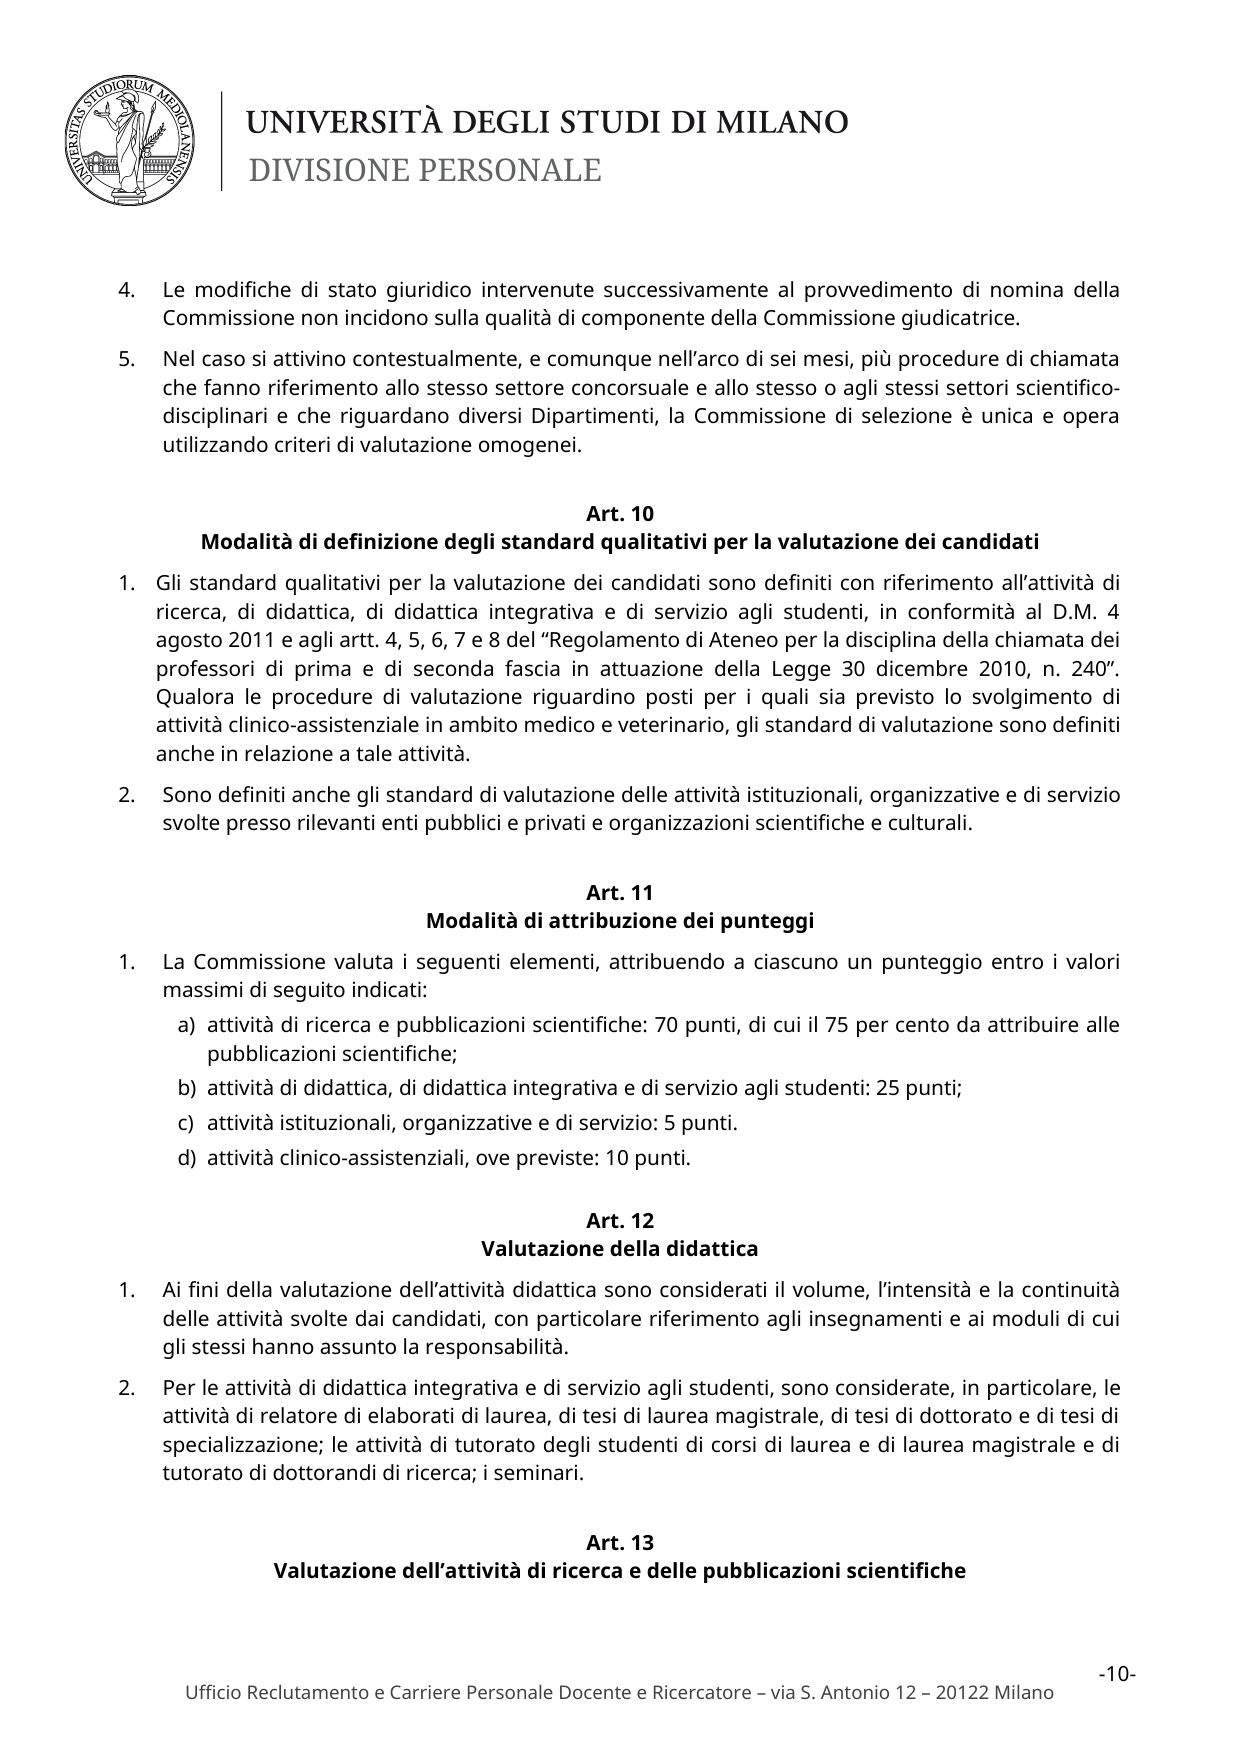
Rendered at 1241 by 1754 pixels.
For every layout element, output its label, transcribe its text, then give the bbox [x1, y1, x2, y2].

text Art. 10 [118, 499, 1122, 527]
list Le modifiche di stato giuridico intervenute successivamente al provvedimento di nomina della Commissione non incidono sulla qualità di componente della Commissione giudicatrice. [118, 275, 1122, 332]
text Valutazione dell’attività di ricerca e delle pubblicazioni scientifiche [118, 1556, 1122, 1585]
text Valutazione della didattica [118, 1234, 1122, 1263]
text Art. 13 [118, 1528, 1122, 1556]
list attività di didattica, di didattica integrativa e di servizio agli studenti: 25 punti; [177, 1073, 1122, 1102]
picture [64, 75, 848, 206]
list attività di ricerca e pubblicazioni scientifiche: 70 punti, di cui il 75 per cento da attribuire alle pubblicazioni scientifiche; [177, 1010, 1122, 1067]
text Modalità di attribuzione dei punteggi [118, 906, 1122, 935]
list Sono definiti anche gli standard di valutazione delle attività istituzionali, organizzative e di servizio svolte presso rilevanti enti pubblici e privati e organizzazioni scientifiche e culturali. [118, 780, 1122, 837]
list La Commissione valuta i seguenti elementi, attribuendo a ciascuno un punteggio entro i valori massimi di seguito indicati: [118, 947, 1122, 1004]
list Ai fini della valutazione dell’attività didattica sono considerati il volume, l’intensità e la continuità delle attività svolte dai candidati, con particolare riferimento agli insegnamenti e ai moduli di cui gli stessi hanno assunto la responsabilità. [118, 1275, 1122, 1361]
list attività istituzionali, organizzative e di servizio: 5 punti. [177, 1108, 1122, 1137]
list Per le attività di didattica integrativa e di servizio agli studenti, sono considerate, in particolare, le attività di relatore di elaborati di laurea, di tesi di laurea magistrale, di tesi di dottorato e di tesi di specializzazione; le attività di tutorato degli studenti di corsi di laurea e di laurea magistrale e di tutorato di dottorandi di ricerca; i seminari. [118, 1373, 1122, 1487]
text Art. 11 [118, 878, 1122, 906]
text Modalità di definizione degli standard qualitativi per la valutazione dei candidati [118, 527, 1122, 556]
list Nel caso si attivino contestualmente, e comunque nell’arco di sei mesi, più procedure di chiamata che fanno riferimento allo stesso settore concorsuale e allo stesso o agli stessi settori scientifico-disciplinari e che riguardano diversi Dipartimenti, la Commissione di selezione è unica e opera utilizzando criteri di valutazione omogenei. [118, 344, 1122, 458]
list attività clinico-assistenziali, ove previste: 10 punti. [177, 1143, 1122, 1171]
text Art. 12 [118, 1206, 1122, 1234]
list Gli standard qualitativi per la valutazione dei candidati sono definiti con riferimento all’attività di ricerca, di didattica, di didattica integrativa e di servizio agli studenti, in conformità al D.M. 4 agosto 2011 e agli artt. 4, 5, 6, 7 e 8 del “Regolamento di Ateneo per la disciplina della chiamata dei professori di prima e di seconda fascia in attuazione della Legge 30 dicembre 2010, n. 240”. Qualora le procedure di valutazione riguardino posti per i quali sia previsto lo svolgimento di attività clinico-assistenziale in ambito medico e veterinario, gli standard di valutazione sono definiti anche in relazione a tale attività. [118, 568, 1122, 767]
